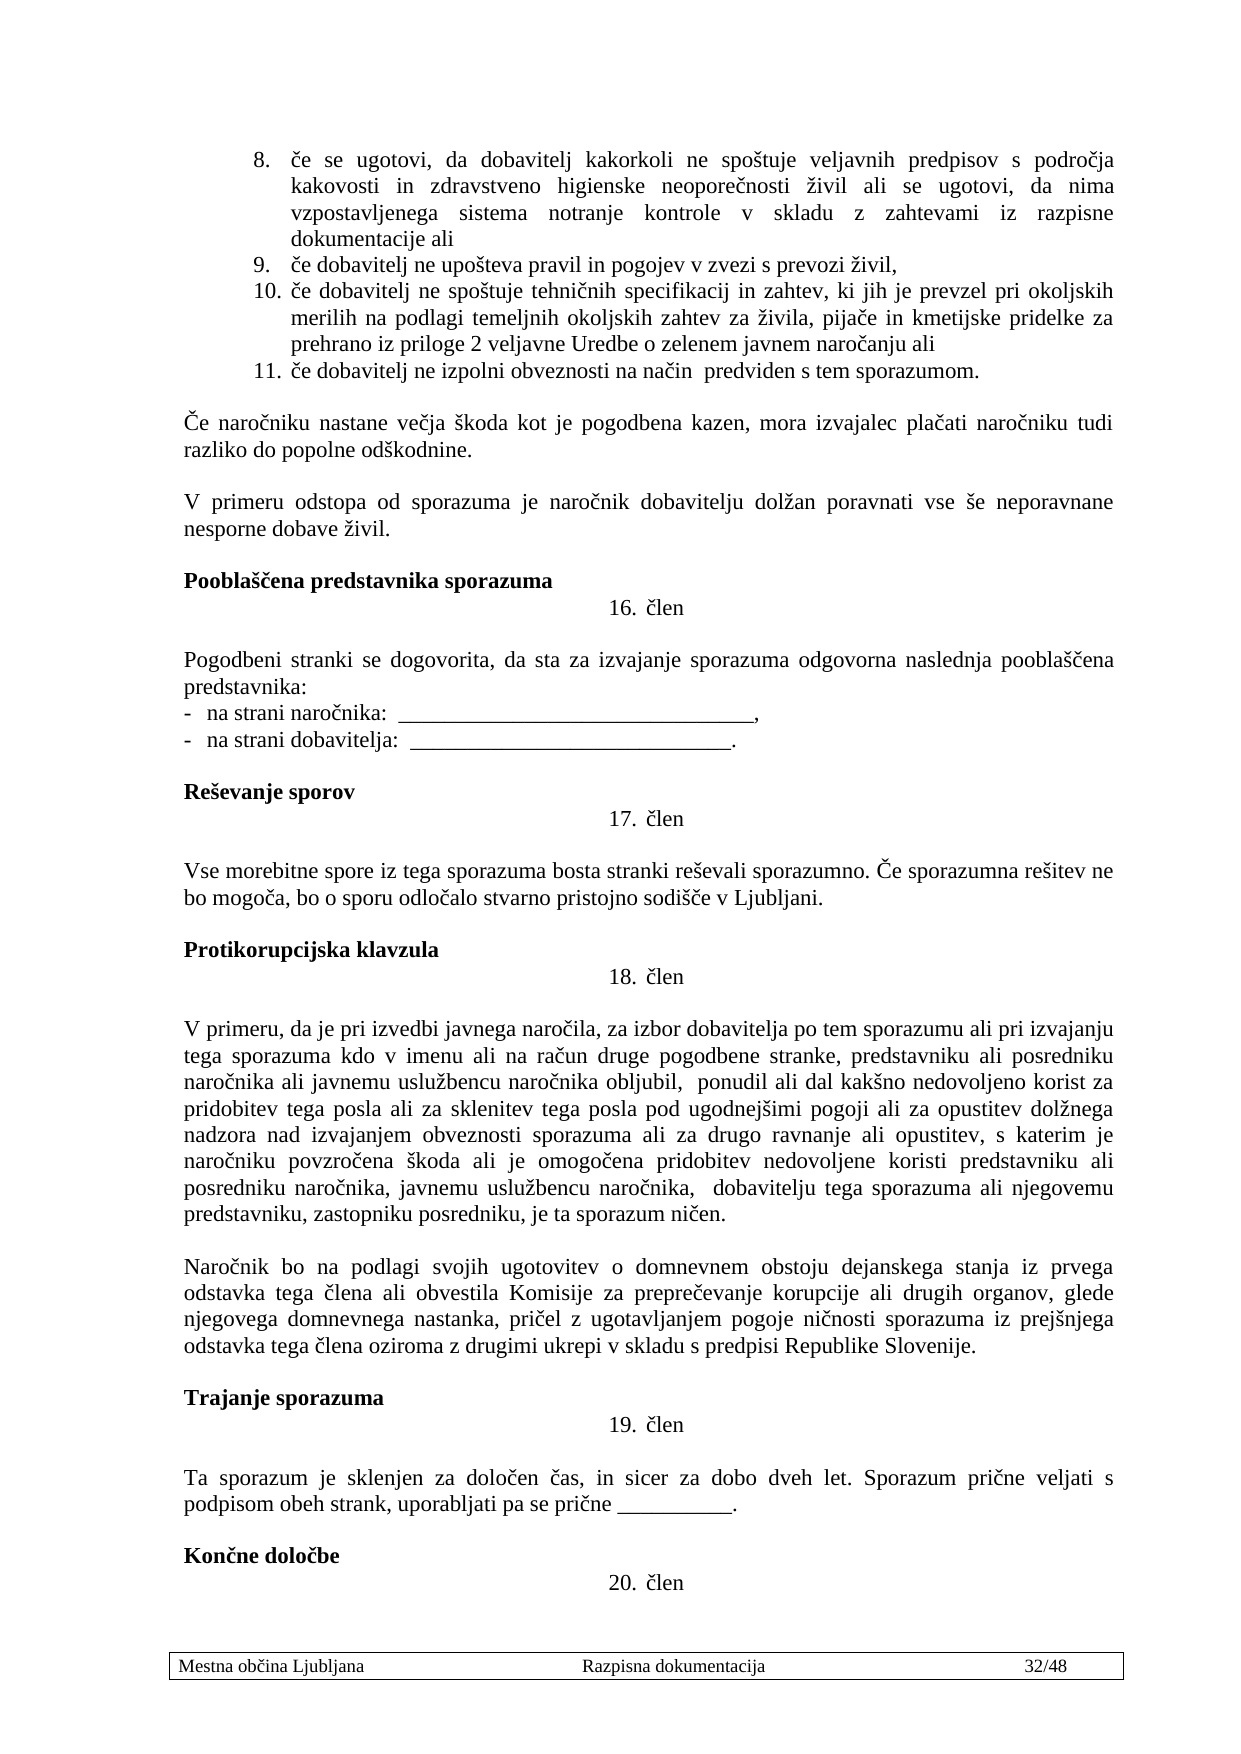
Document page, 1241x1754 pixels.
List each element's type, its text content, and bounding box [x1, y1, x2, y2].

list če dobavitelj ne spoštuje tehničnih specifikacij in zahtev, ki jih je prevzel pri okoljskih merilih na podlagi temeljnih okoljskih zahtev za živila, pijače in kmetijske pridelke za prehrano iz priloge 2 veljavne Uredbe o zelenem javnem naročanju ali [253, 278, 1115, 357]
text Protikorupcijska klavzula [184, 936, 1115, 963]
list člen [177, 594, 1115, 620]
list če dobavitelj ne izpolni obveznosti na način predviden s tem sporazumom. [253, 357, 1115, 383]
list člen [177, 1569, 1115, 1595]
list na strani naročnika: _______________________________, [184, 699, 1115, 726]
text Reševanje sporov [184, 778, 1115, 805]
text Naročnik bo na podlagi svojih ugotovitev o domnevnem obstoju dejanskega stanja iz prvega odstavka tega člena ali obvestila Komisije za preprečevanje korupcije ali drugih organov, glede njegovega domnevnega nastanka, pričel z ugotavljanjem pogoje ničnosti sporazuma iz prejšnjega odstavka tega člena oziroma z drugimi ukrepi v skladu s predpisi Republike Slovenije. [184, 1253, 1115, 1358]
text V primeru, da je pri izvedbi javnega naročila, za izbor dobavitelja po tem sporazumu ali pri izvajanju tega sporazuma kdo v imenu ali na račun druge pogodbene stranke, predstavniku ali posredniku naročnika ali javnemu uslužbencu naročnika obljubil, ponudil ali dal kakšno nedovoljeno korist za pridobitev tega posla ali za sklenitev tega posla pod ugodnejšimi pogoji ali za opustitev dolžnega nadzora nad izvajanjem obveznosti sporazuma ali za drugo ravnanje ali opustitev, s katerim je naročniku povzročena škoda ali je omogočena pridobitev nedovoljene koristi predstavniku ali posredniku naročnika, javnemu uslužbencu naročnika, dobavitelju tega sporazuma ali njegovemu predstavniku, zastopniku posredniku, je ta sporazum ničen. [184, 1016, 1115, 1226]
text Končne določbe [184, 1543, 1115, 1569]
text Vse morebitne spore iz tega sporazuma bosta stranki reševali sporazumno. Če sporazumna rešitev ne bo mogoča, bo o sporu odločalo stvarno pristojno sodišče v Ljubljani. [184, 857, 1115, 910]
text V primeru odstopa od sporazuma je naročnik dobavitelju dolžan poravnati vse še neporavnane nesporne dobave živil. [184, 488, 1115, 541]
list na strani dobavitelja: ____________________________. [184, 726, 1115, 752]
text Pogodbeni stranki se dogovorita, da sta za izvajanje sporazuma odgovorna naslednja pooblaščena predstavnika: [184, 647, 1115, 699]
text Trajanje sporazuma [184, 1384, 1115, 1411]
list člen [177, 805, 1115, 831]
text Pooblaščena predstavnika sporazuma [184, 567, 1115, 594]
list če dobavitelj ne upošteva pravil in pogojev v zvezi s prevozi živil, [253, 251, 1115, 278]
text Če naročniku nastane večja škoda kot je pogodbena kazen, mora izvajalec plačati naročniku tudi razliko do popolne odškodnine. [184, 409, 1115, 462]
text Ta sporazum je sklenjen za določen čas, in sicer za dobo dveh let. Sporazum prične veljati s podpisom obeh strank, uporabljati pa se prične __________. [184, 1463, 1115, 1516]
list če se ugotovi, da dobavitelj kakorkoli ne spoštuje veljavnih predpisov s področja kakovosti in zdravstveno higienske neoporečnosti živil ali se ugotovi, da nima vzpostavljenega sistema notranje kontrole v skladu z zahtevami iz razpisne dokumentacije ali [253, 146, 1115, 251]
list člen [177, 1411, 1115, 1437]
list člen [177, 963, 1115, 989]
